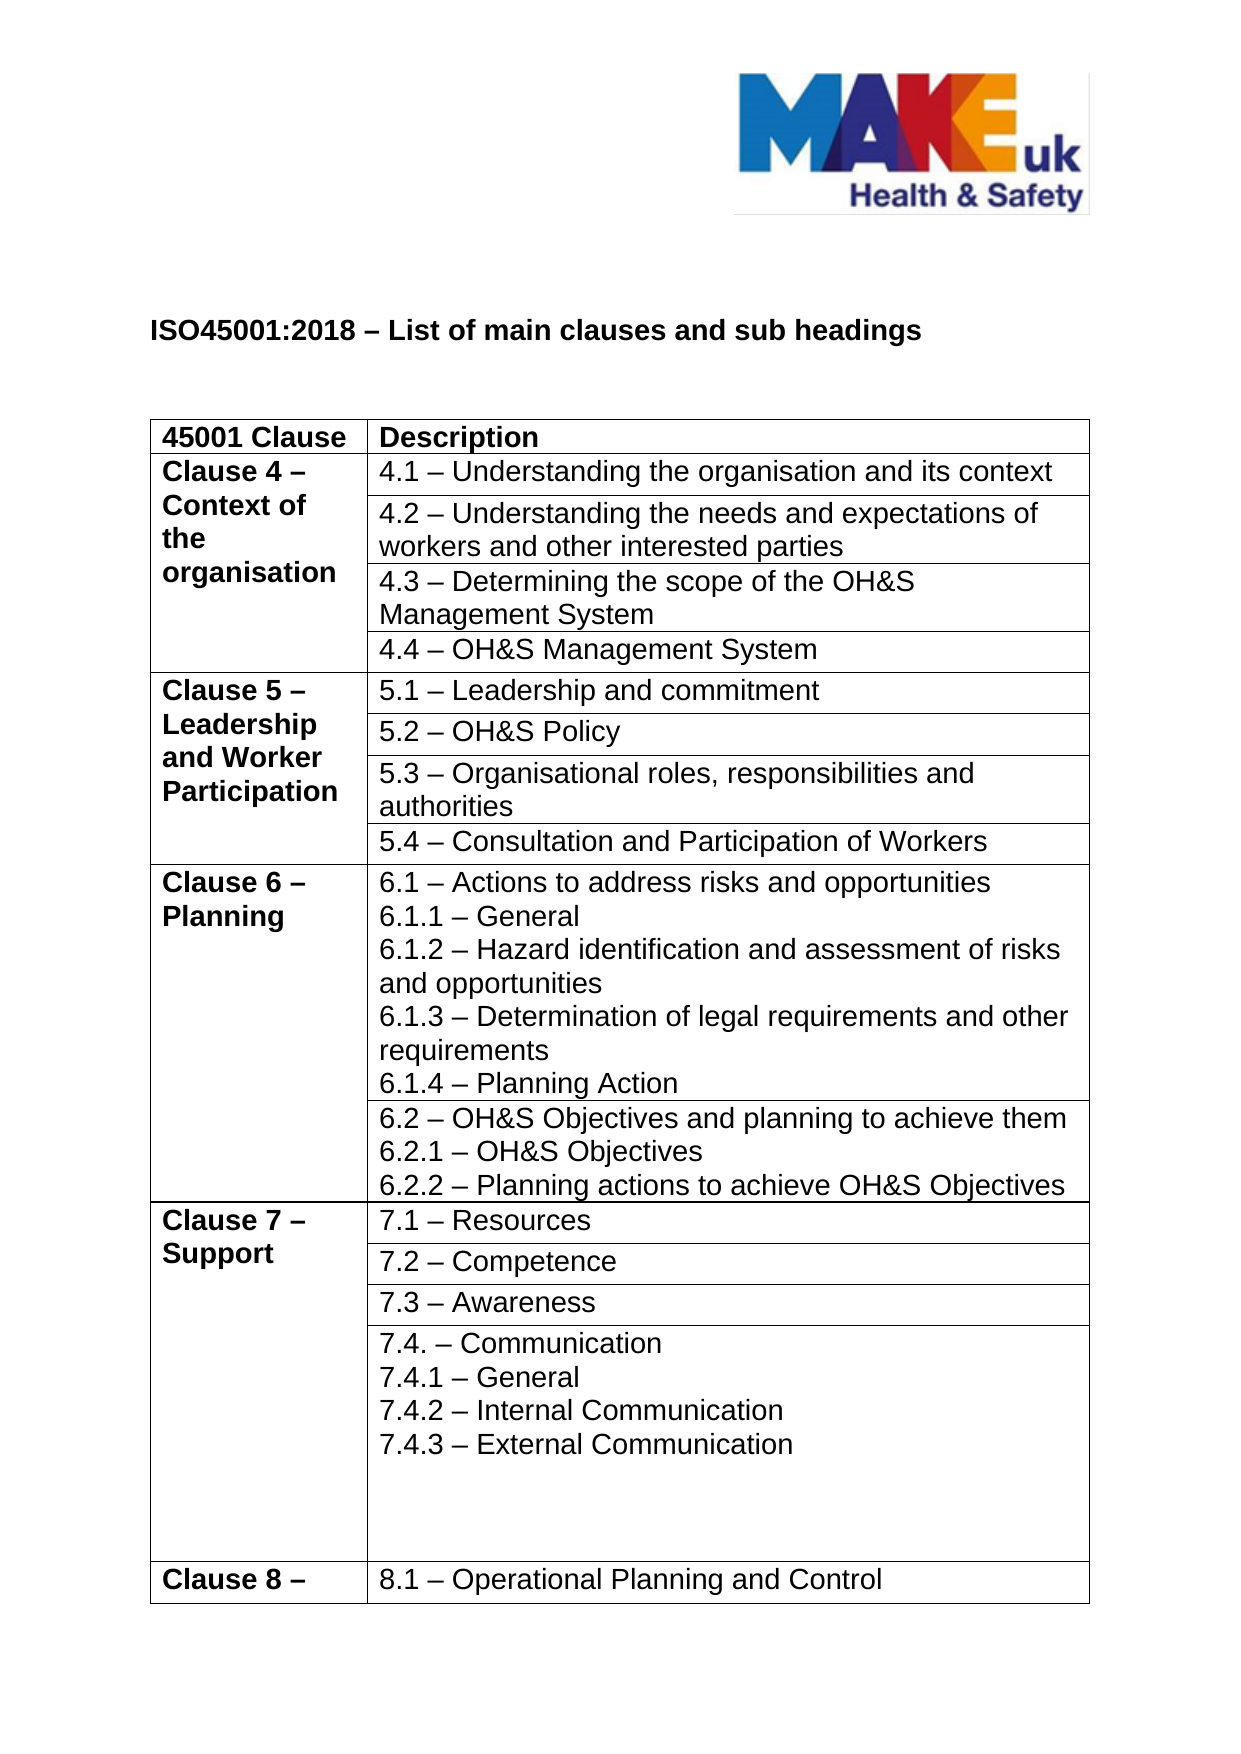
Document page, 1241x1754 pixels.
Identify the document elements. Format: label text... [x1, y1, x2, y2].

table_cell 7.2 – Competence [368, 1244, 1089, 1284]
table_cell Clause 8 – Operation [151, 1562, 367, 1603]
table_cell Clause 5 – Leadership and Worker Participation [151, 673, 367, 864]
table_cell 5.4 – Consultation and Participation of Workers [368, 824, 1089, 864]
table_cell 5.2 – OH&S Policy [368, 714, 1089, 754]
table_cell 5.1 – Leadership and commitment [368, 673, 1089, 713]
table_cell 4.3 – Determining the scope of the OH&S Management System [368, 564, 1089, 631]
table_cell 7.1 – Resources [368, 1203, 1089, 1243]
table_cell 6.1 – Actions to address risks and opportunities 6.1.1 – General 6.1.2 – Hazard identification and assessment of risks and opportunities 6.1.3 – Determination of legal requirements and other requirements 6.1.4 – Planning Action [368, 865, 1089, 1100]
table_cell 4.2 – Understanding the needs and expectations of workers and other interested parties [368, 496, 1089, 563]
table_cell 7.3 – Awareness [368, 1285, 1089, 1325]
table_header 45001 Clause [151, 420, 367, 453]
table_cell 4.4 – OH&S Management System [368, 632, 1089, 672]
table_cell 6.2 – OH&S Objectives and planning to achieve them 6.2.1 – OH&S Objectives 6.2.2 – Planning actions to achieve OH&S Objectives [368, 1101, 1089, 1201]
picture [734, 73, 1091, 218]
table_cell 8.1 – Operational Planning and Control 8.1.1 – General 8.1.2 Eliminating hazards and reducing OH&S risks 8.1.3 Management of change 8.1.4 Procurement [368, 1562, 1089, 1603]
table_header Description [368, 420, 1089, 453]
table_cell Clause 6 – Planning [151, 865, 367, 1201]
table_cell 4.1 – Understanding the organisation and its context [368, 454, 1089, 494]
table_cell Clause 4 – Context of the organisation [151, 454, 367, 672]
text ISO45001:2018 – List of main clauses and sub headings [150, 313, 1090, 347]
table_cell Clause 7 – Support [151, 1203, 367, 1561]
table_cell 5.3 – Organisational roles, responsibilities and authorities [368, 756, 1089, 823]
table_cell 7.4. – Communication 7.4.1 – General 7.4.2 – Internal Communication 7.4.3 – External Communication [368, 1326, 1089, 1561]
